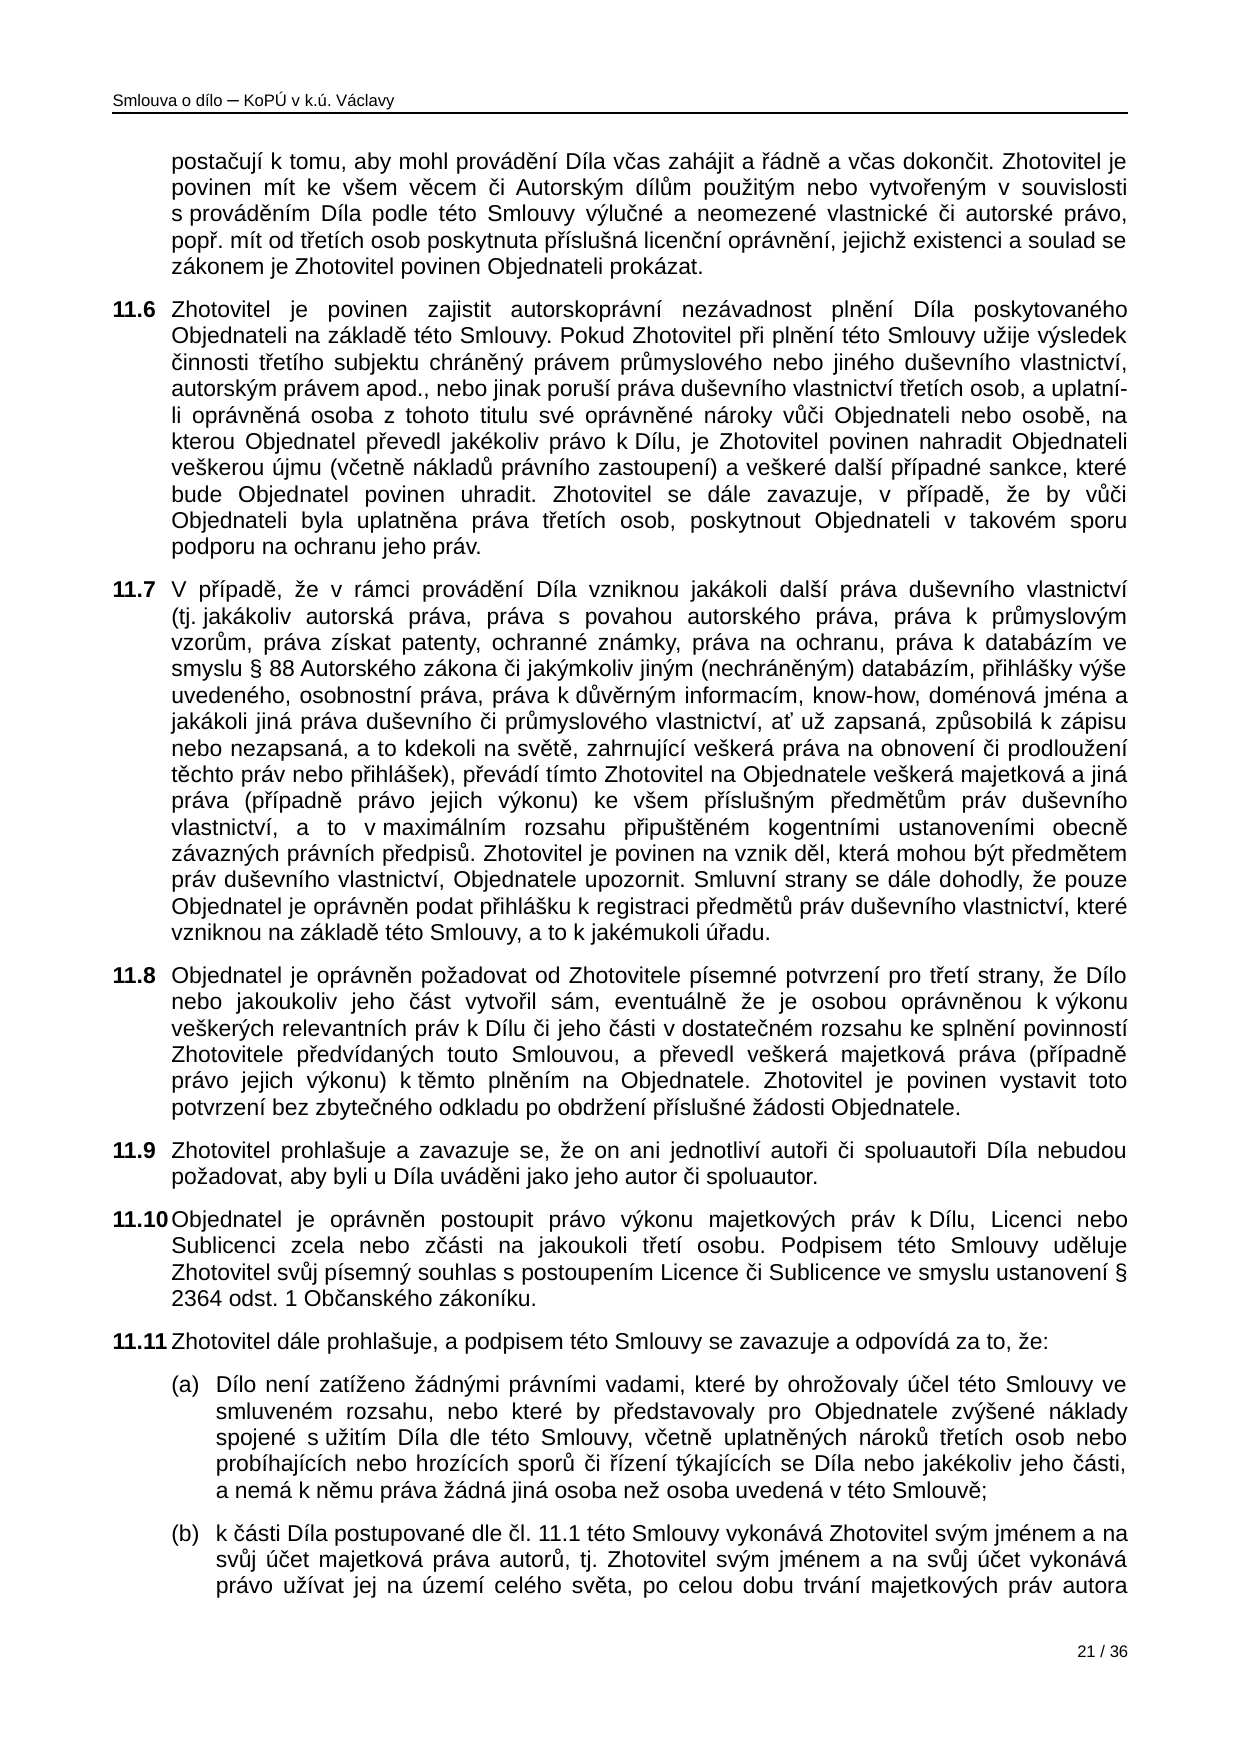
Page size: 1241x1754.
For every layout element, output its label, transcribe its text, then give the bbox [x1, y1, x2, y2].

text Zhotovitel dále prohlašuje, a podpisem této Smlouvy se zavazuje a odpovídá za to, že: [112, 1328, 1128, 1354]
text Objednatel je oprávněn požadovat od Zhotovitele písemné potvrzení pro třetí strany, že Dílo nebo jakoukoliv jeho část vytvořil sám, eventuálně že je osobou oprávněnou k výkonu veškerých relevantních práv k Dílu či jeho části v dostatečném rozsahu ke splnění povinností Zhotovitele předvídaných touto Smlouvou, a převedl veškerá majetková práva (případně právo jejich výkonu) k těmto plněním na Objednatele. Zhotovitel je povinen vystavit toto potvrzení bez zbytečného odkladu po obdržení příslušné žádosti Objednatele. [112, 962, 1128, 1120]
list Dílo není zatíženo žádnými právními vadami, které by ohrožovaly účel této Smlouvy ve smluveném rozsahu, nebo které by představovaly pro Objednatele zvýšené náklady spojené s užitím Díla dle této Smlouvy, včetně uplatněných nároků třetích osob nebo probíhajících nebo hrozících sporů či řízení týkajících se Díla nebo jakékoliv jeho části, a nemá k němu práva žádná jiná osoba než osoba uvedená v této Smlouvě; [171, 1371, 1128, 1503]
text V případě, že v rámci provádění Díla vzniknou jakákoli další práva duševního vlastnictví (tj. jakákoliv autorská práva, práva s povahou autorského práva, práva k průmyslovým vzorům, práva získat patenty, ochranné známky, práva na ochranu, práva k databázím ve smyslu § 88 Autorského zákona či jakýmkoliv jiným (nechráněným) databázím, přihlášky výše uvedeného, osobnostní práva, práva k důvěrným informacím, know-how, doménová jména a jakákoli jiná práva duševního či průmyslového vlastnictví, ať už zapsaná, způsobilá k zápisu nebo nezapsaná, a to kdekoli na světě, zahrnující veškerá práva na obnovení či prodloužení těchto práv nebo přihlášek), převádí tímto Zhotovitel na Objednatele veškerá majetková a jiná práva (případně právo jejich výkonu) ke všem příslušným předmětům práv duševního vlastnictví, a to v maximálním rozsahu připuštěném kogentními ustanoveními obecně závazných právních předpisů. Zhotovitel je povinen na vznik děl, která mohou být předmětem práv duševního vlastnictví, Objednatele upozornit. Smluvní strany se dále dohodly, že pouze Objednatel je oprávněn podat přihlášku k registraci předmětů práv duševního vlastnictví, které vzniknou na základě této Smlouvy, a to k jakémukoli úřadu. [112, 576, 1128, 945]
text Objednatel je oprávněn postoupit právo výkonu majetkových práv k Dílu, Licenci nebo Sublicenci zcela nebo zčásti na jakoukoli třetí osobu. Podpisem této Smlouvy uděluje Zhotovitel svůj písemný souhlas s postoupením Licence či Sublicence ve smyslu ustanovení § 2364 odst. 1 Občanského zákoníku. [112, 1206, 1128, 1312]
text Zhotovitel je povinen zajistit autorskoprávní nezávadnost plnění Díla poskytovaného Objednateli na základě této Smlouvy. Pokud Zhotovitel při plnění této Smlouvy užije výsledek činnosti třetího subjektu chráněný právem průmyslového nebo jiného duševního vlastnictví, autorským právem apod., nebo jinak poruší práva duševního vlastnictví třetích osob, a uplatní-li oprávněná osoba z tohoto titulu své oprávněné nároky vůči Objednateli nebo osobě, na kterou Objednatel převedl jakékoliv právo k Dílu, je Zhotovitel povinen nahradit Objednateli veškerou újmu (včetně nákladů právního zastoupení) a veškeré další případné sankce, které bude Objednatel povinen uhradit. Zhotovitel se dále zavazuje, v případě, že by vůči Objednateli byla uplatněna práva třetích osob, poskytnout Objednateli v takovém sporu podporu na ochranu jeho práv. [112, 296, 1128, 560]
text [171, 1520, 1128, 1599]
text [112, 148, 1128, 279]
text Zhotovitel prohlašuje a zavazuje se, že on ani jednotliví autoři či spoluautoři Díla nebudou požadovat, aby byli u Díla uváděni jako jeho autor či spoluautor. [112, 1137, 1128, 1189]
